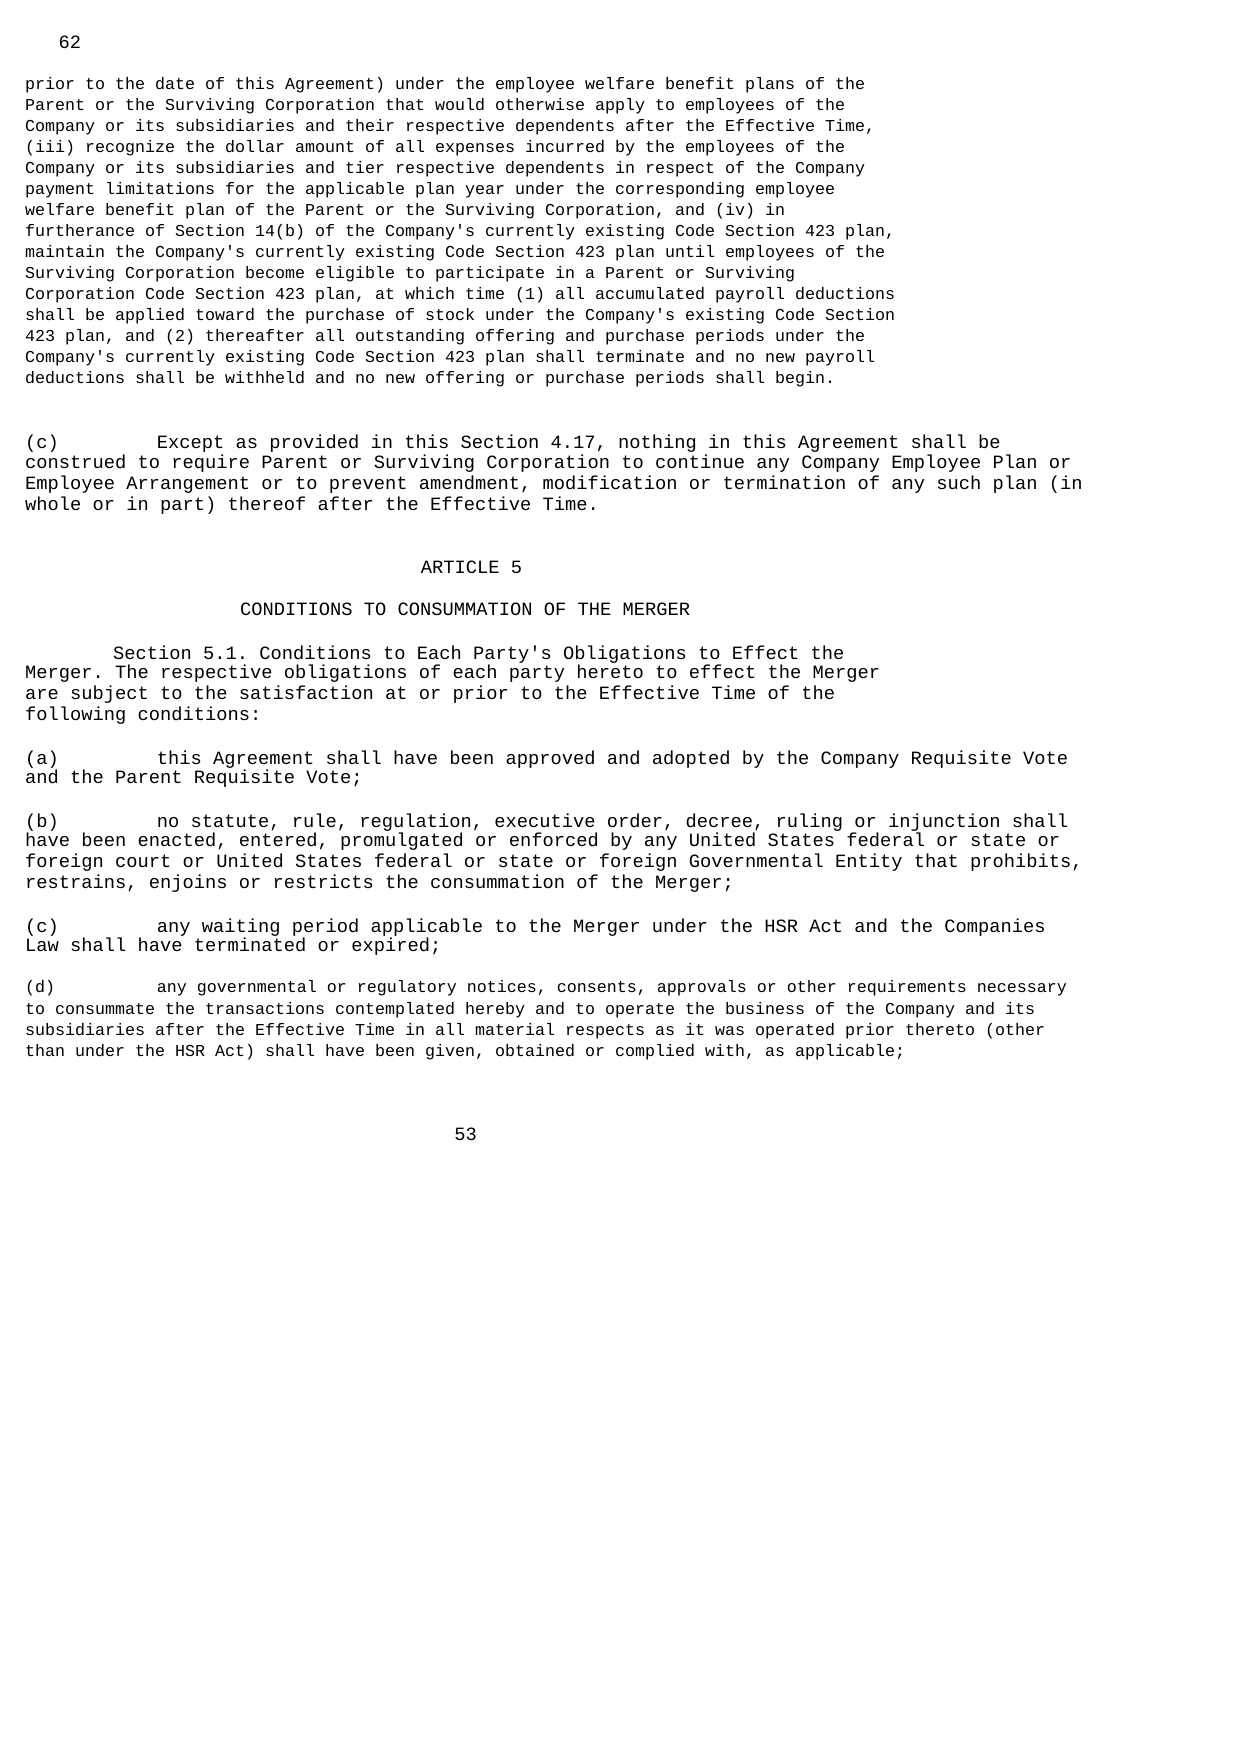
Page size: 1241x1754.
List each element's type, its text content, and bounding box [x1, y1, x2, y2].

list this Agreement shall have been approved and adopted by the Company Requisite Vote and the Parent Requisite Vote; [25, 748, 1090, 789]
list any governmental or regulatory notices, consents, approvals or other requirements necessary to consummate the transactions contemplated hereby and to operate the business of the Company and its subsidiaries after the Effective Time in all material respects as it was operated prior thereto (other than under the HSR Act) shall have been given, obtained or complied with, as applicable; [25, 979, 1090, 1062]
list Except as provided in this Section 4.17, nothing in this Agreement shall be construed to require Parent or Surviving Corporation to continue any Company Employee Plan or Employee Arrangement or to prevent amendment, modification or termination of any such plan (in whole or in part) thereof after the Effective Time. [25, 432, 1090, 516]
text ARTICLE 5 [25, 558, 917, 579]
text prior to the date of this Agreement) under the employee welfare benefit plans of the Parent or the Surviving Corporation that would otherwise apply to employees of the Company or its subsidiaries and their respective dependents after the Effective Time, (iii) recognize the dollar amount of all expenses incurred by the employees of the Company or its subsidiaries and tier respective dependents in respect of the Company payment limitations for the applicable plan year under the corresponding employee welfare benefit plan of the Parent or the Surviving Corporation, and (iv) in furtherance of Section 14(b) of the Company's currently existing Code Section 423 plan, maintain the Company's currently existing Code Section 423 plan until employees of the Surviving Corporation become eligible to participate in a Parent or Surviving Corporation Code Section 423 plan, at which time (1) all accumulated payroll deductions shall be applied toward the purchase of stock under the Company's existing Code Section 423 plan, and (2) thereafter all outstanding offering and purchase periods under the Company's currently existing Code Section 423 plan shall terminate and no new payroll deductions shall be withheld and no new offering or purchase periods shall begin. [25, 75, 905, 389]
text 62 [58, 32, 1090, 54]
text 53 [454, 1125, 1090, 1146]
list no statute, rule, regulation, executive order, decree, ruling or injunction shall have been enacted, entered, promulgated or enforced by any United States federal or state or foreign court or United States federal or state or foreign Governmental Entity that prohibits, restrains, enjoins or restricts the consummation of the Merger; [25, 811, 1090, 894]
text Section 5.1. Conditions to Each Party's Obligations to Effect the Merger. The respective obligations of each party hereto to effect the Merger are subject to the satisfaction at or prior to the Effective Time of the following conditions: [25, 643, 905, 726]
text CONDITIONS TO CONSUMMATION OF THE MERGER [25, 600, 905, 621]
list any waiting period applicable to the Merger under the HSR Act and the Companies Law shall have terminated or expired; [25, 916, 1090, 957]
